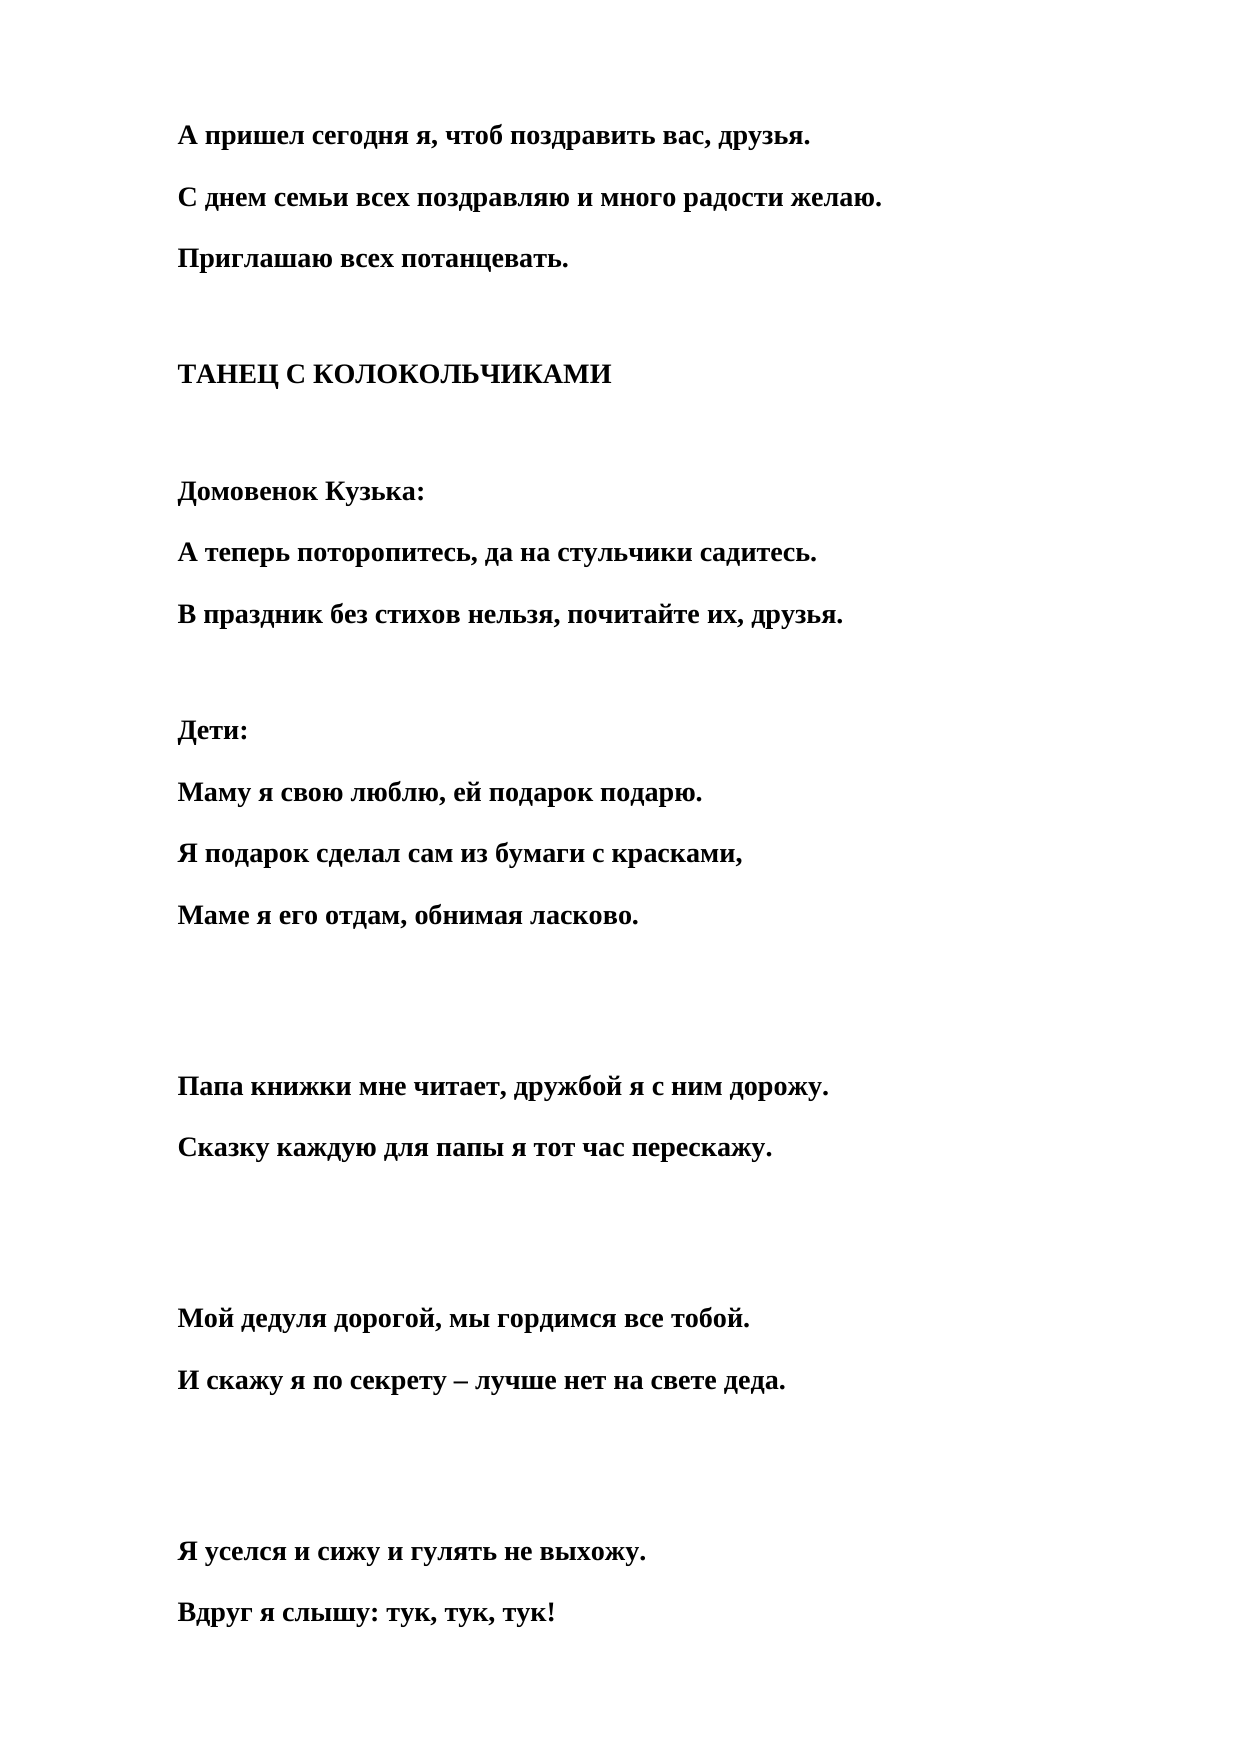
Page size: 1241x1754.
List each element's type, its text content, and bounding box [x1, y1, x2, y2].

text ТАНЕЦ С КОЛОКОЛЬЧИКАМИ [177, 357, 1152, 390]
text А теперь поторопитесь, да на стульчики садитесь. [177, 535, 1152, 568]
text Сказку каждую для папы я тот час перескажу. [177, 1130, 1152, 1163]
text Вдруг я слышу: тук, тук, тук! [177, 1595, 1152, 1628]
text Я уселся и сижу и гулять не выхожу. [177, 1534, 1152, 1566]
text А пришел сегодня я, чтоб поздравить вас, друзья. [177, 118, 1152, 151]
text Маму я свою люблю, ей подарок подарю. [177, 775, 1152, 807]
text Домовенок Кузька: [177, 474, 1152, 506]
text Папа книжки мне читает, дружбой я с ним дорожу. [177, 1069, 1152, 1101]
text Маме я его отдам, обнимая ласково. [177, 898, 1152, 930]
text В праздник без стихов нельзя, почитайте их, друзья. [177, 597, 1152, 629]
text Дети: [177, 713, 1152, 746]
text Я подарок сделал сам из бумаги с красками, [177, 836, 1152, 869]
text Мой дедуля дорогой, мы гордимся все тобой. [177, 1301, 1152, 1334]
text Приглашаю всех потанцевать. [177, 241, 1152, 274]
text И скажу я по секрету – лучше нет на свете деда. [177, 1363, 1152, 1395]
text С днем семьи всех поздравляю и много радости желаю. [177, 180, 1152, 212]
